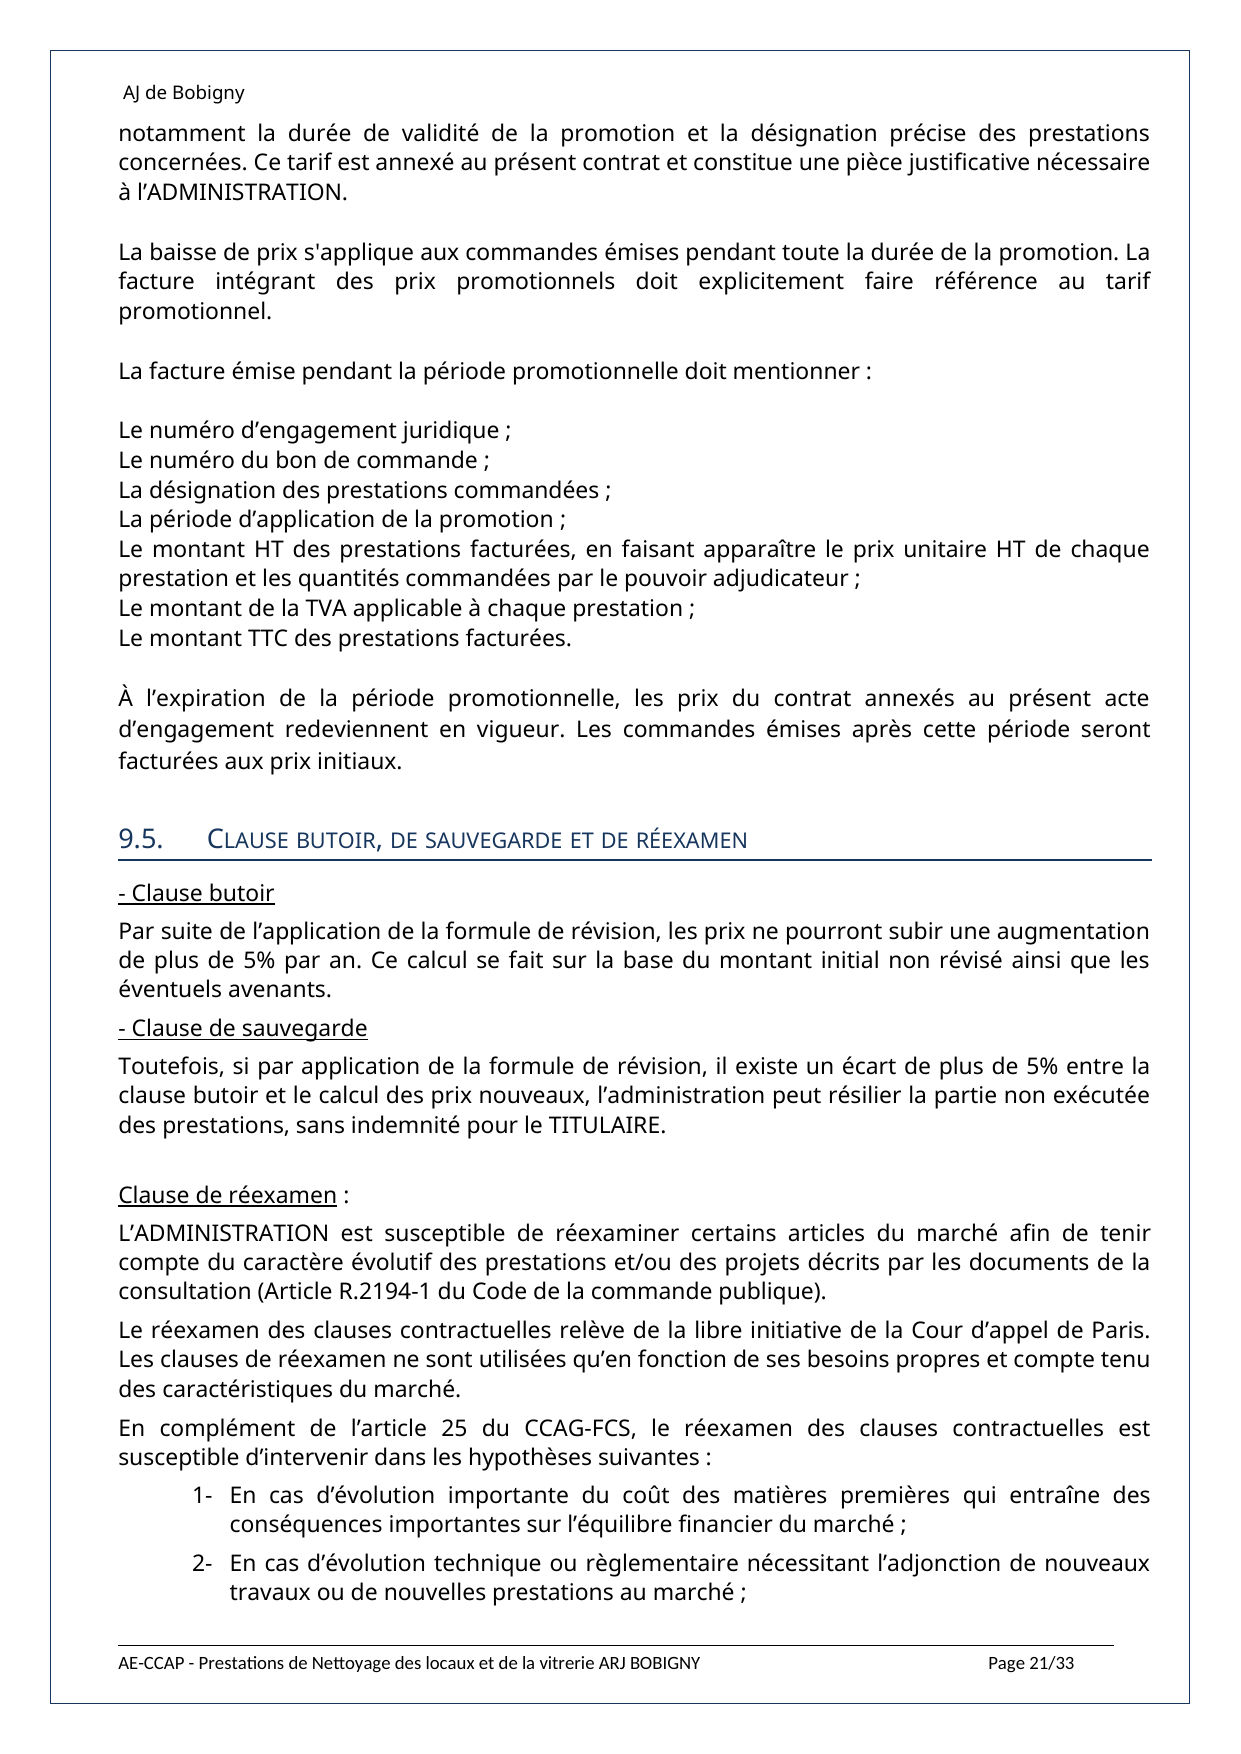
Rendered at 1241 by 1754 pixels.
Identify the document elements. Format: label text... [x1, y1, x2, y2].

text Le numéro d’engagement juridique ; [118, 415, 1152, 445]
text Le montant HT des prestations facturées, en faisant apparaître le prix unitaire HT de chaque prestation et les quantités commandées par le pouvoir adjudicateur ; [118, 534, 1152, 593]
text La facture émise pendant la période promotionnelle doit mentionner : [118, 356, 1152, 385]
text Clause de réexamen : [118, 1179, 1152, 1209]
text - Clause de sauvegarde [118, 1013, 1152, 1042]
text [118, 118, 1152, 207]
text Toutefois, si par application de la formule de révision, il existe un écart de plus de 5% entre la clause butoir et le calcul des prix nouveaux, l’administration peut résilier la partie non exécutée des prestations, sans indemnité pour le TITULAIRE. [118, 1051, 1152, 1140]
list En cas d’évolution importante du coût des matières premières qui entraîne des conséquences importantes sur l’équilibre financier du marché ; [192, 1480, 1152, 1539]
text La désignation des prestations commandées ; [118, 474, 1152, 504]
text La période d’application de la promotion ; [118, 504, 1152, 534]
text Le numéro du bon de commande ; [118, 445, 1152, 474]
text - Clause butoir [118, 877, 1152, 907]
list En cas d’évolution technique ou règlementaire nécessitant l’adjonction de nouveaux travaux ou de nouvelles prestations au marché ; [192, 1548, 1152, 1607]
text L’ADMINISTRATION est susceptible de réexaminer certains articles du marché afin de tenir compte du caractère évolutif des prestations et/ou des projets décrits par les documents de la consultation (Article R.2194-1 du Code de la commande publique). [118, 1217, 1152, 1307]
text Le montant TTC des prestations facturées. [118, 623, 1152, 652]
text Le montant de la TVA applicable à chaque prestation ; [118, 593, 1152, 623]
text La baisse de prix s'applique aux commandes émises pendant toute la durée de la promotion. La facture intégrant des prix promotionnels doit explicitement faire référence au tarif promotionnel. [118, 237, 1152, 326]
text Par suite de l’application de la formule de révision, les prix ne pourront subir une augmentation de plus de 5% par an. Ce calcul se fait sur la base du montant initial non révisé ainsi que les éventuels avenants. [118, 915, 1152, 1004]
text À l’expiration de la période promotionnelle, les prix du contrat annexés au présent acte d’engagement redeviennent en vigueur. Les commandes émises après cette période seront facturées aux prix initiaux. [118, 682, 1152, 776]
subtitle Clause butoir, de sauvegarde et de réexamen [118, 820, 1152, 859]
text En complément de l’article 25 du CCAG-FCS, le réexamen des clauses contractuelles est susceptible d’intervenir dans les hypothèses suivantes : [118, 1412, 1152, 1472]
text Le réexamen des clauses contractuelles relève de la libre initiative de la Cour d’appel de Paris. Les clauses de réexamen ne sont utilisées qu’en fonction de ses besoins propres et compte tenu des caractéristiques du marché. [118, 1315, 1152, 1404]
